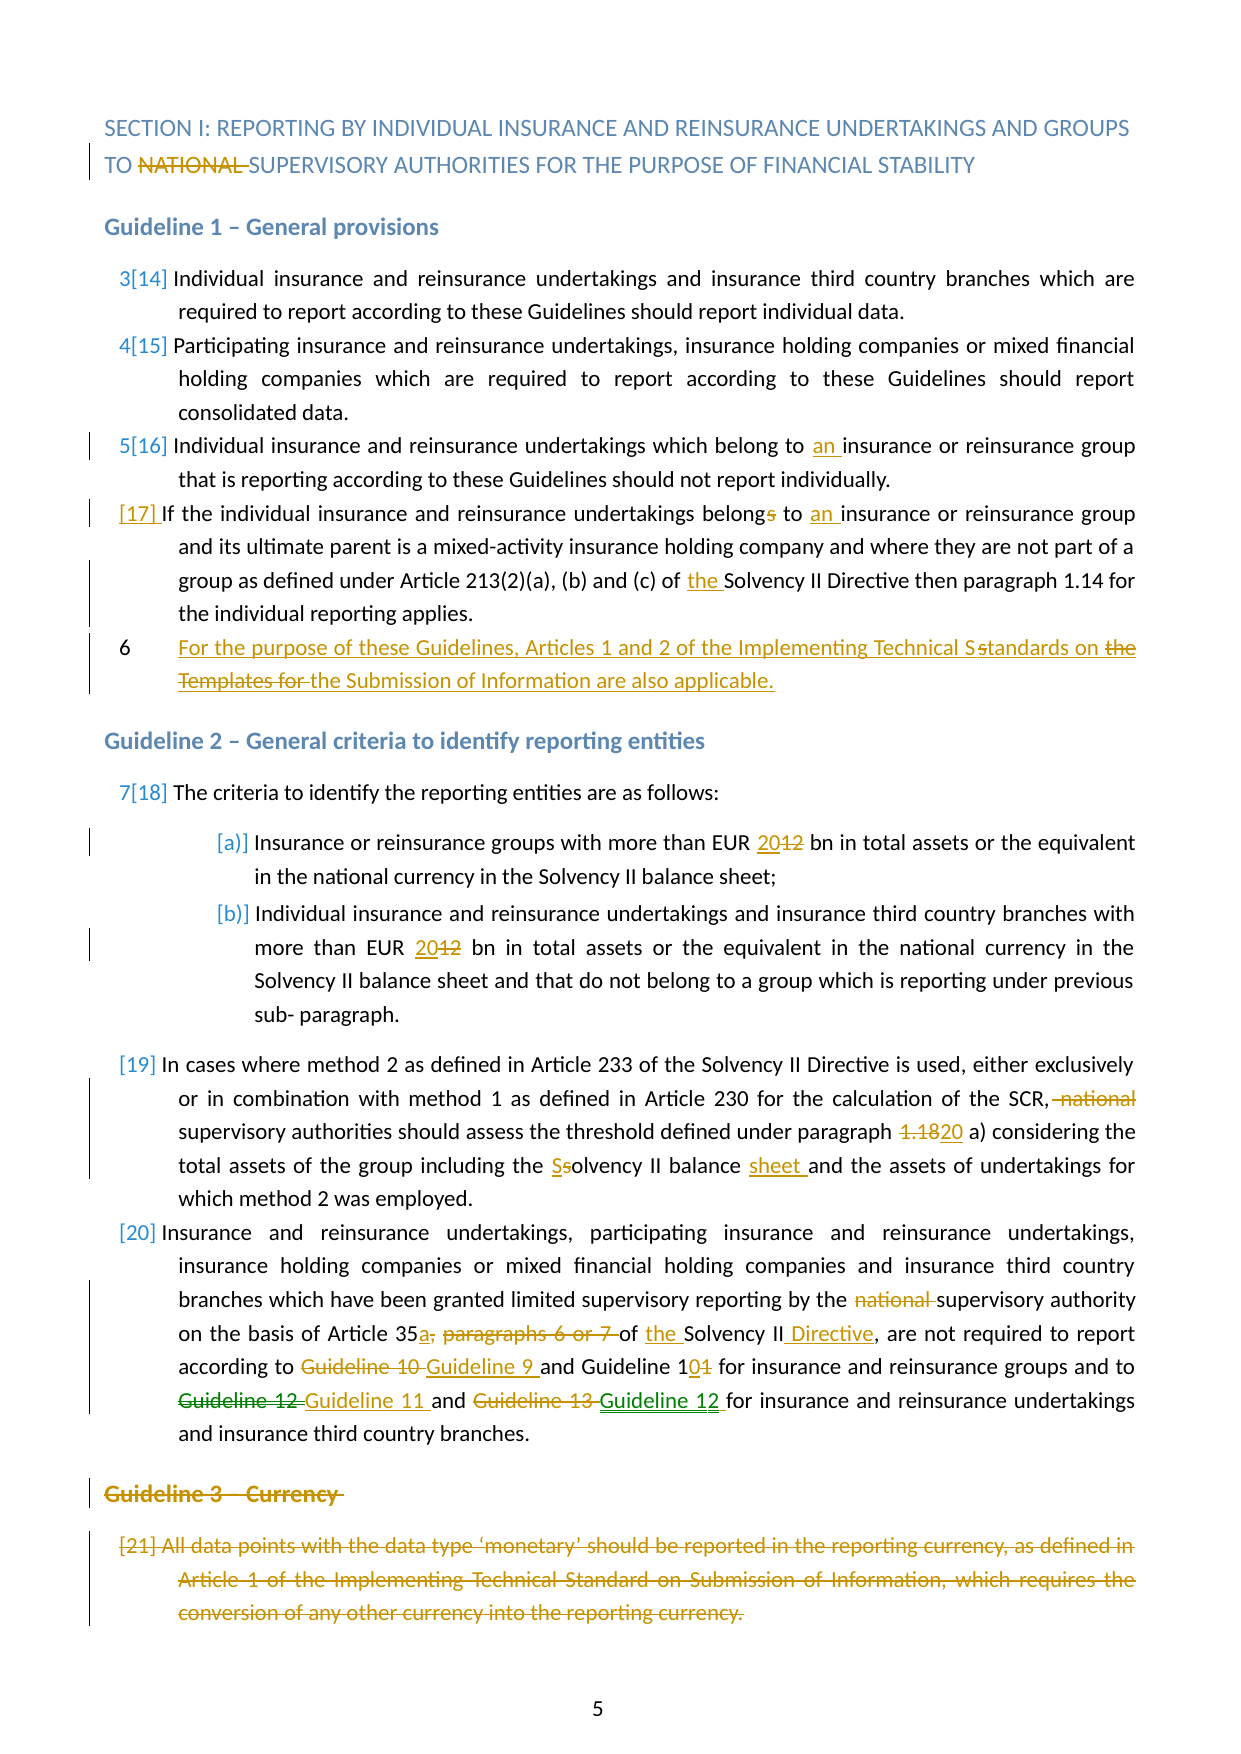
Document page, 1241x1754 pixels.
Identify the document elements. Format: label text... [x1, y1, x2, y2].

list The criteria to identify the reporting entities are as follows: [119, 778, 1136, 806]
list If the individual insurance and reinsurance undertakings belong to insurance or reinsurance group and its ultimate parent is a mixed-activity insurance holding company and where they are not part of a group as defined under Article 213(2)(a), (b) and (c) of Solvency II Directive then paragraph 1.14 for the individual reporting applies. [119, 499, 1136, 627]
list Individual insurance and reinsurance undertakings and insurance third country branches which are required to report according to these Guidelines should report individual data. [119, 264, 1136, 325]
list Insurance or reinsurance groups with more than EUR bn in total assets or the equivalent in the national currency in the Solvency II balance sheet; [217, 828, 1136, 890]
list Individual insurance and reinsurance undertakings and insurance third country branches with more than EUR bn in total assets or the equivalent in the national currency in the Solvency II balance sheet and that do not belong to a group which is reporting under previous sub- paragraph. [217, 899, 1136, 1028]
list In cases where method 2 as defined in Article 233 of the Solvency II Directive is used, either exclusively or in combination with method 1 as defined in Article 230 for the calculation of the SCR, supervisory authorities should assess the threshold defined under paragraph a) considering the total assets of the group including the olvency II balance and the assets of undertakings for which method 2 was employed. [119, 1050, 1136, 1213]
list Participating insurance and reinsurance undertakings, insurance holding companies or mixed financial holding companies which are required to report according to these Guidelines should report consolidated data. [119, 331, 1136, 426]
subtitle Guideline 1 – General provisions [104, 211, 1136, 241]
subtitle Guideline 2 – General criteria to identify reporting entities [104, 725, 1136, 755]
list Insurance and reinsurance undertakings, participating insurance and reinsurance undertakings, insurance holding companies or mixed financial holding companies and insurance third country branches which have been granted limited supervisory reporting by the supervisory authority on the basis of Article 35 of Solvency II, are not required to report according to and Guideline 1 for insurance and reinsurance groups and to and for insurance and reinsurance undertakings and insurance third country branches. [119, 1218, 1136, 1447]
text SECTION I: REPORTING BY INDIVIDUAL INSURANCE AND REINSURANCE UNDERTAKINGS AND GROUPS TO SUPERVISORY AUTHORITIES FOR THE PURPOSE OF FINANCIAL STABILITY [104, 112, 1136, 179]
list Individual insurance and reinsurance undertakings which belong to insurance or reinsurance group that is reporting according to these Guidelines should not report individually. [119, 432, 1136, 493]
